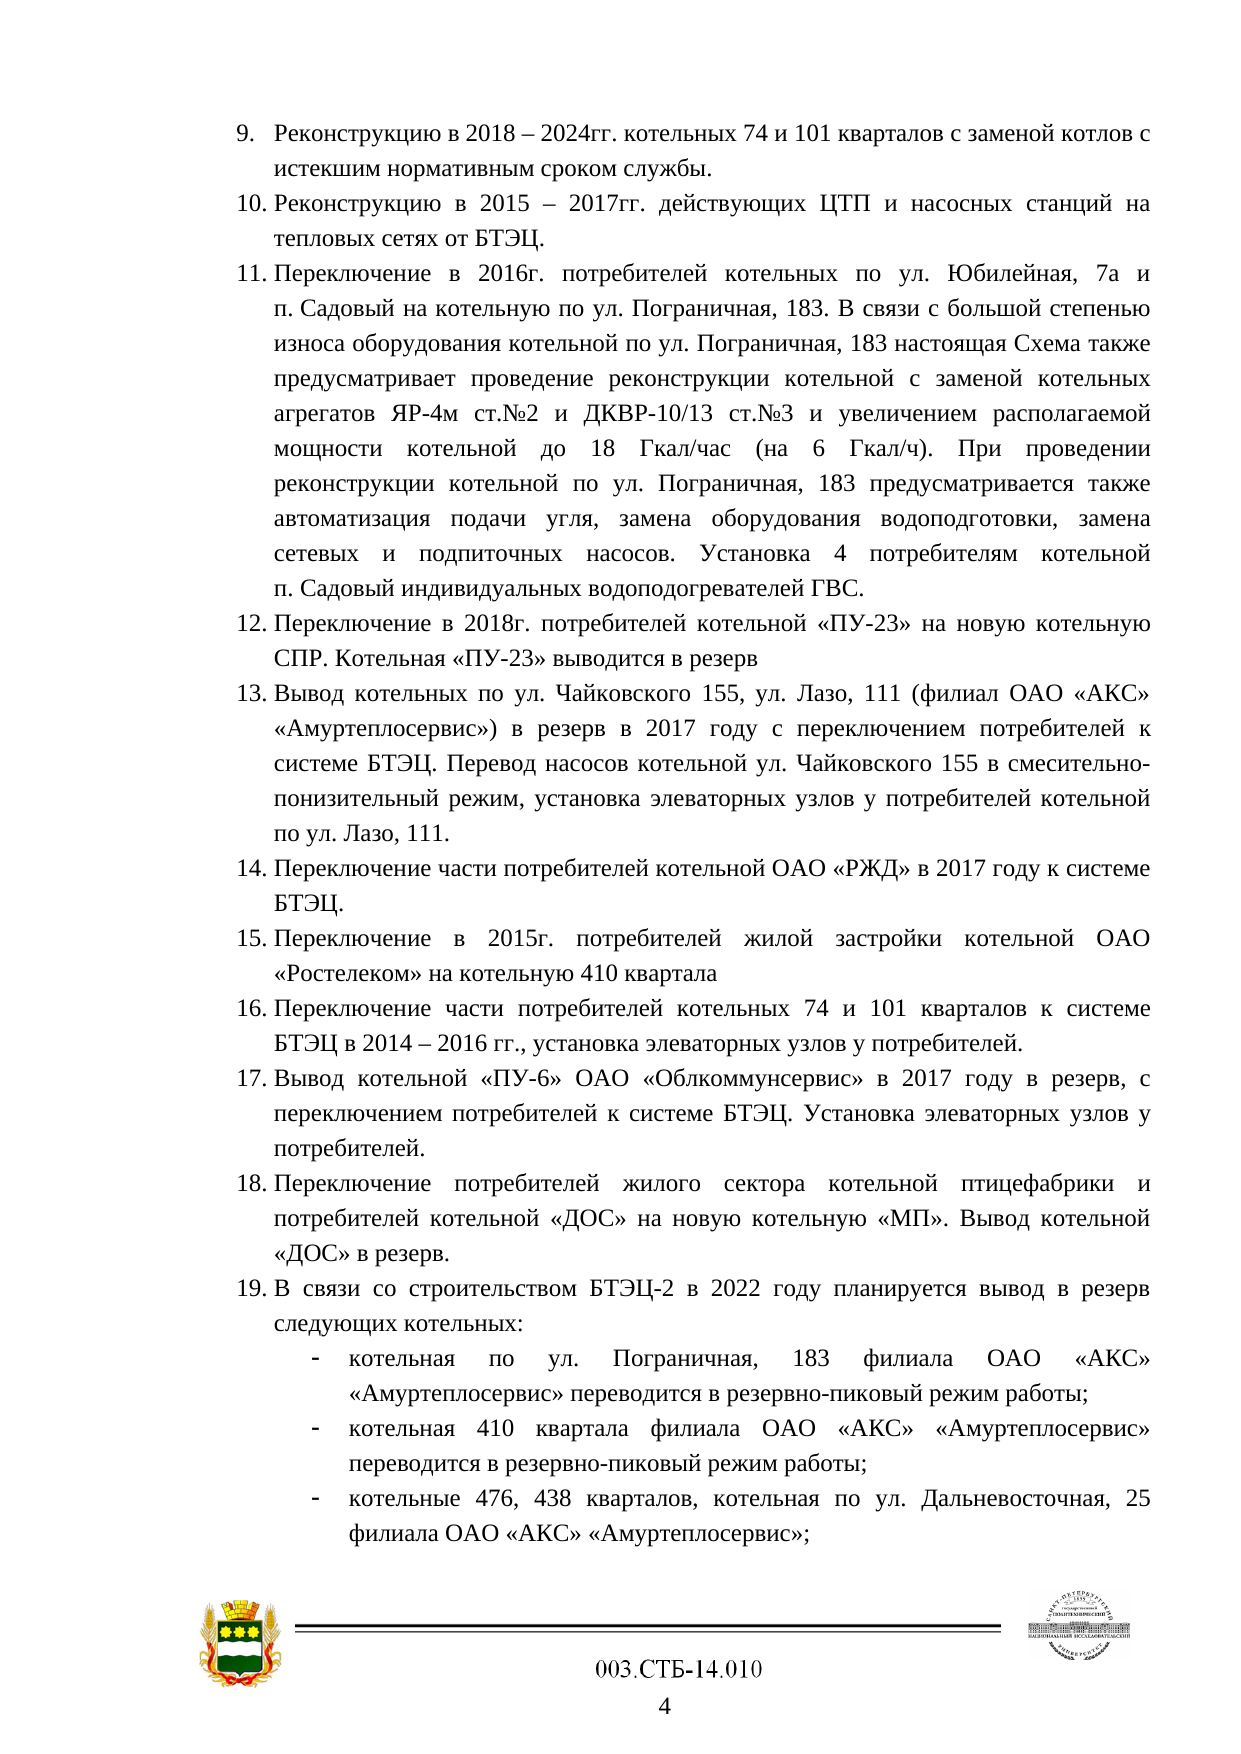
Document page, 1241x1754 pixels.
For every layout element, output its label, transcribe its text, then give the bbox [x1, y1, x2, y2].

list Переключение части потребителей котельных 74 и 101 кварталов к системе БТЭЦ в 2014 – 2016 гг., установка элеваторных узлов у потребителей. [236, 993, 1152, 1057]
list Реконструкцию в 2015 – 2017гг. действующих ЦТП и насосных станций на тепловых сетях от БТЭЦ. [236, 188, 1152, 252]
list Вывод котельных по ул. Чайковского 155, ул. Лазо, 111 (филиал ОАО «АКС» «Амуртеплосервис») в резерв в 2017 году с переключением потребителей к системе БТЭЦ. Перевод насосов котельной ул. Чайковского 155 в смесительно-понизительный режим, установка элеваторных узлов у потребителей котельной по ул. Лазо, 111. [236, 678, 1152, 847]
list Переключение в 2016г. потребителей котельных по ул. Юбилейная, 7а и п. Садовый на котельную по ул. Пограничная, 183. В связи с большой степенью износа оборудования котельной по ул. Пограничная, 183 настоящая Схема также предусматривает проведение реконструкции котельной с заменой котельных агрегатов ЯР-4м ст.№2 и ДКВР-10/13 ст.№3 и увеличением располагаемой мощности котельной до 18 Гкал/час (на 6 Гкал/ч). При проведении реконструкции котельной по ул. Пограничная, 183 предусматривается также автоматизация подачи угля, замена оборудования водоподготовки, замена сетевых и подпиточных насосов. Установка 4 потребителям котельной п. Садовый индивидуальных водоподогревателей ГВС. [236, 258, 1152, 602]
list В связи со строительством БТЭЦ-2 в 2022 году планируется вывод в резерв следующих котельных: [236, 1273, 1152, 1337]
picture [191, 1588, 1138, 1691]
list Переключение потребителей жилого сектора котельной птицефабрики и потребителей котельной «ДОС» на новую котельную «МП». Вывод котельной «ДОС» в резерв. [236, 1168, 1152, 1267]
list Переключение в 2015г. потребителей жилой застройки котельной ОАО «Ростелеком» на котельную 410 квартала [236, 923, 1152, 987]
list Реконструкцию в 2018 – 2024гг. котельных 74 и 101 кварталов с заменой котлов с истекшим нормативным сроком службы. [236, 118, 1152, 182]
list Переключение части потребителей котельной ОАО «РЖД» в 2017 году к системе БТЭЦ. [236, 853, 1152, 917]
list котельная 410 квартала филиала ОАО «АКС» «Амуртеплосервис» переводится в резервно-пиковый режим работы; [311, 1413, 1152, 1477]
list Вывод котельной «ПУ-6» ОАО «Облкоммунсервис» в 2017 году в резерв, с переключением потребителей к системе БТЭЦ. Установка элеваторных узлов у потребителей. [236, 1063, 1152, 1162]
list котельные 476, 438 кварталов, котельная по ул. Дальневосточная, 25 филиала ОАО «АКС» «Амуртеплосервис»; [311, 1483, 1152, 1547]
list котельная по ул. Пограничная, 183 филиала ОАО «АКС» «Амуртеплосервис» переводится в резервно-пиковый режим работы; [311, 1343, 1152, 1407]
list Переключение в 2018г. потребителей котельной «ПУ-23» на новую котельную СПР. Котельная «ПУ-23» выводится в резерв [236, 608, 1152, 672]
